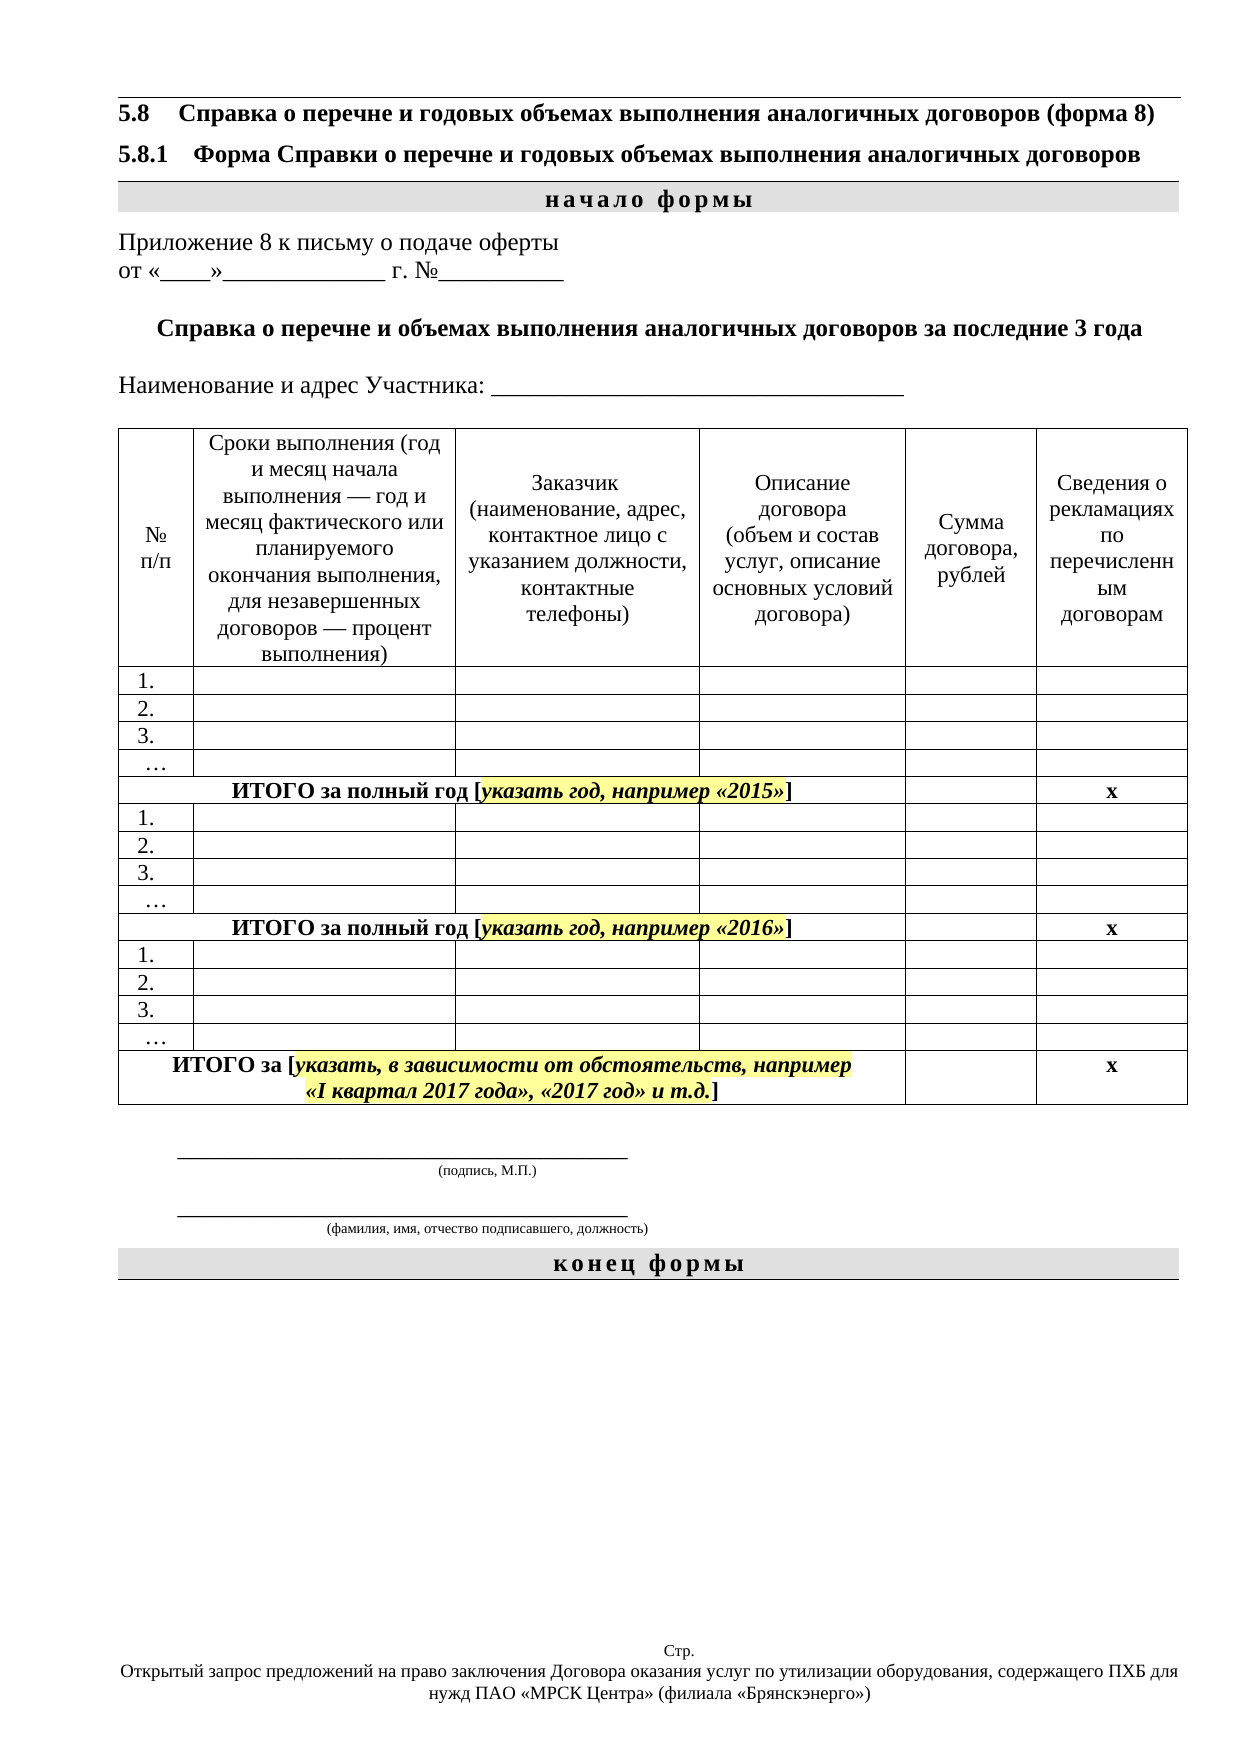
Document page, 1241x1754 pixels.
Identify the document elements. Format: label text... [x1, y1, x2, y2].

table_cell … [119, 886, 193, 913]
table_cell [1037, 804, 1187, 831]
text (фамилия, имя, отчество подписавшего, должность) [118, 1219, 797, 1248]
table_cell [906, 969, 1036, 995]
table_cell [1037, 1024, 1187, 1050]
table_cell [456, 750, 699, 776]
table_cell [906, 1051, 1036, 1103]
table_header Описание договора (объем и состав услуг, описание основных условий договора) [700, 429, 905, 666]
table_cell [194, 941, 455, 968]
table_cell [456, 722, 699, 748]
table_cell [194, 859, 455, 885]
table_cell [194, 969, 455, 995]
table_cell [119, 804, 193, 831]
table_cell [119, 667, 193, 694]
table_cell [906, 750, 1036, 776]
table_cell [1037, 941, 1187, 968]
table_cell [119, 832, 193, 858]
table_cell … [119, 750, 193, 776]
table_cell [700, 750, 905, 776]
table_cell … [119, 1024, 193, 1050]
table_cell [1037, 750, 1187, 776]
table_cell [906, 722, 1036, 748]
table_cell [906, 777, 1036, 803]
table_cell [700, 859, 905, 885]
table_cell [1037, 667, 1187, 694]
table_cell [456, 832, 699, 858]
table_header Заказчик (наименование, адрес, контактное лицо с указанием должности, контактные телефоны) [456, 429, 699, 666]
table_cell [906, 886, 1036, 913]
table_header Сведения о рекламациях по перечисленным договорам [1037, 429, 1187, 666]
table_header Сроки выполнения (год и месяц начала выполнения — год и месяц фактического или планируемого окончания выполнения, для незавершенных договоров — процент выполнения) [194, 429, 455, 666]
text Приложение 8 к письму о подаче оферты от «____»_____________ г. №__________ [118, 227, 1181, 284]
table_cell [1037, 859, 1187, 885]
table_cell [700, 804, 905, 831]
table_cell [906, 1024, 1036, 1050]
table_cell [906, 996, 1036, 1022]
table_cell [119, 722, 193, 748]
table_cell [700, 941, 905, 968]
table_cell [906, 695, 1036, 721]
table_cell х [1037, 1051, 1187, 1103]
table_cell [194, 832, 455, 858]
text ____________________________________ [118, 1191, 1181, 1219]
table_cell [700, 832, 905, 858]
table_cell [194, 804, 455, 831]
table_cell [194, 886, 455, 913]
table_cell [906, 941, 1036, 968]
table_cell ИТОГО за полный год [указать год, например «2016»] [119, 914, 481, 940]
table_cell ИТОГО за [указать, в зависимости от обстоятельств, например «I квартал 2017 года», «2017 год» и т.д.] [711, 1051, 905, 1103]
text Справка о перечне и объемах выполнения аналогичных договоров за последние 3 года [118, 313, 1181, 342]
table_cell [906, 667, 1036, 694]
table_cell [456, 859, 699, 885]
table_cell ИТОГО за полный год [указать год, например «2016»] [785, 914, 905, 940]
table_cell [456, 804, 699, 831]
table_cell [456, 1024, 699, 1050]
text ____________________________________ [118, 1133, 1181, 1162]
table_cell [119, 859, 193, 885]
table_cell [700, 886, 905, 913]
table_cell х [1037, 914, 1187, 940]
table_cell [194, 996, 455, 1022]
table_cell [456, 695, 699, 721]
table_cell [119, 941, 193, 968]
table_cell ИТОГО за [указать, в зависимости от обстоятельств, например «I квартал 2017 года», «2017 год» и т.д.] [119, 1051, 305, 1103]
table_cell [906, 804, 1036, 831]
table_cell [194, 695, 455, 721]
table_cell [700, 1024, 905, 1050]
table_cell [906, 859, 1036, 885]
table_cell [700, 695, 905, 721]
table_cell [700, 722, 905, 748]
text Наименование и адрес Участника: _________________________________ [118, 371, 1181, 399]
table_cell [1037, 832, 1187, 858]
table_header Сумма договора, рублей [906, 429, 1036, 666]
table_cell [119, 695, 193, 721]
subtitle Форма Справки о перечне и годовых объемах выполнения аналогичных договоров [118, 139, 1181, 168]
table_header № п/п [119, 429, 193, 666]
text (подпись, М.П.) [118, 1162, 797, 1191]
table_cell [194, 1024, 455, 1050]
table_cell [456, 941, 699, 968]
table_cell [456, 886, 699, 913]
table_cell [456, 969, 699, 995]
table_cell [700, 667, 905, 694]
subtitle Справка о перечне и годовых объемах выполнения аналогичных договоров (форма 8) [118, 98, 1181, 127]
table_cell х [1037, 777, 1187, 803]
table_cell ИТОГО за полный год [указать год, например «2015»] [785, 777, 905, 803]
table_cell [700, 996, 905, 1022]
text начало формы [118, 182, 1179, 212]
table_cell [456, 996, 699, 1022]
table_cell [194, 667, 455, 694]
table_cell [906, 914, 1036, 940]
table_cell [906, 832, 1036, 858]
table_cell [119, 969, 193, 995]
table_cell [456, 667, 699, 694]
table_cell [194, 750, 455, 776]
table_cell [1037, 695, 1187, 721]
table_cell [1037, 996, 1187, 1022]
table_cell [700, 969, 905, 995]
table_cell ИТОГО за полный год [указать год, например «2015»] [119, 777, 481, 803]
table_cell [1037, 886, 1187, 913]
table_cell [119, 996, 193, 1022]
table_cell [194, 722, 455, 748]
text конец формы [118, 1248, 1179, 1279]
table_cell [1037, 969, 1187, 995]
table_cell [1037, 722, 1187, 748]
